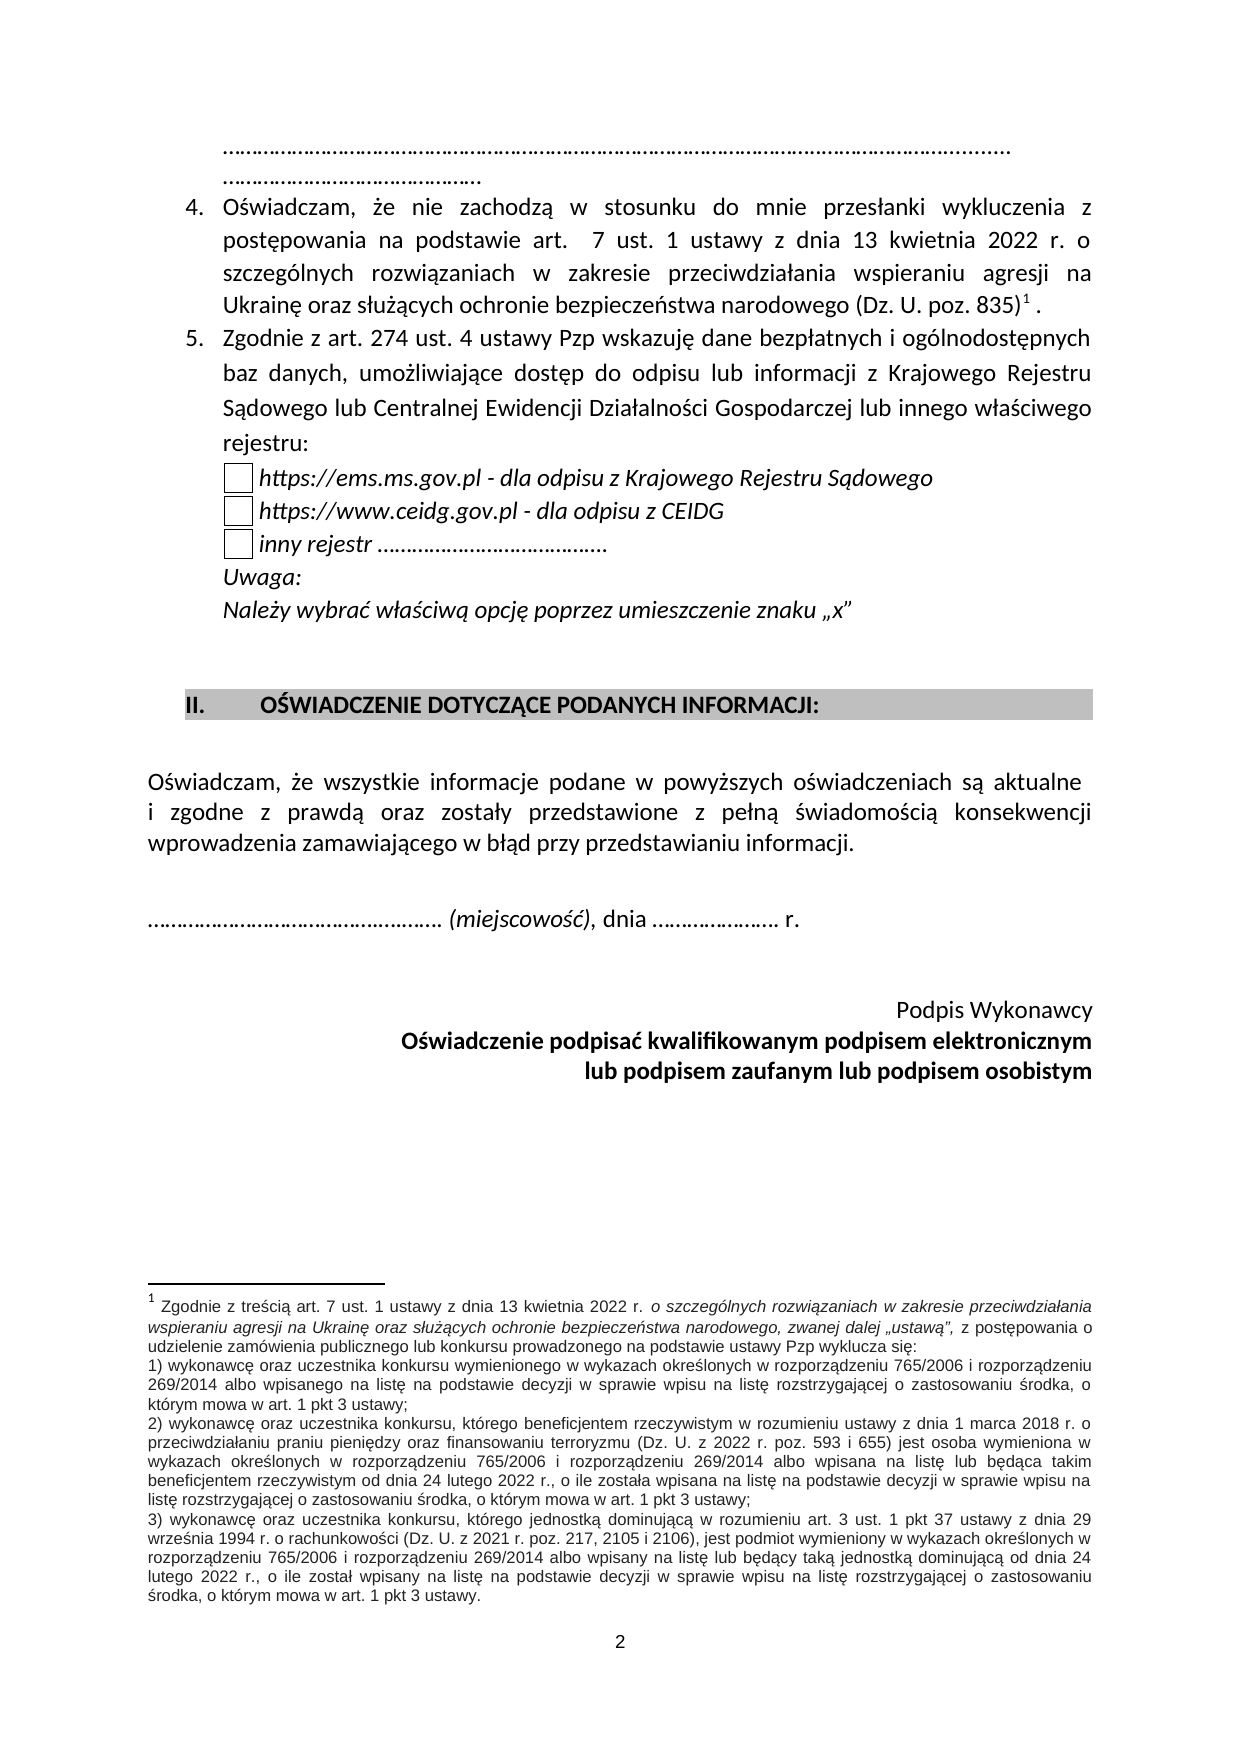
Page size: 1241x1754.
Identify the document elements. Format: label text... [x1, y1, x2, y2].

list Uwaga: [223, 561, 1093, 592]
list https://www.ceidg.gov.pl - dla odpisu z CEIDG [223, 495, 1093, 526]
list Zgodnie z art. 274 ust. 4 ustawy Pzp wskazuję dane bezpłatnych i ogólnodostępnych baz danych, umożliwiające dostęp do odpisu lub informacji z Krajowego Rejestru Sądowego lub Centralnej Ewidencji Działalności Gospodarczej lub innego właściwego rejestru: [185, 322, 1093, 458]
list OŚWIADCZENIE DOTYCZĄCE PODANYCH INFORMACJI: [185, 689, 1093, 720]
list Należy wybrać właściwą opcję poprzez umieszczenie znaku „x” [223, 594, 1093, 625]
text Oświadczenie podpisać kwalifikowanym podpisem elektronicznym [148, 1025, 1093, 1056]
list Oświadczam, że nie zachodzą w stosunku do mnie przesłanki wykluczenia z postępowania na podstawie art. 7 ust. 1 ustawy z dnia 13 kwietnia 2022 r. o szczególnych rozwiązaniach w zakresie przeciwdziałania wspieraniu agresji na Ukrainę oraz służących ochronie bezpieczeństwa narodowego (Dz. U. poz. 835) . [185, 191, 1093, 320]
text Podpis Wykonawcy [148, 994, 1093, 1025]
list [185, 130, 1093, 191]
list inny rejestr …………………………………. [223, 528, 1093, 559]
text lub podpisem zaufanym lub podpisem osobistym [148, 1056, 1093, 1086]
list https://ems.ms.gov.pl - dla odpisu z Krajowego Rejestru Sądowego [223, 462, 1093, 493]
text ………………………………….….……. (miejscowość), dnia …………………. r. [148, 903, 1093, 933]
text Oświadczam, że wszystkie informacje podane w powyższych oświadczeniach są aktualne i zgodne z prawdą oraz zostały przedstawione z pełną świadomością konsekwencji wprowadzenia zamawiającego w błąd przy przedstawianiu informacji. [148, 766, 1093, 857]
